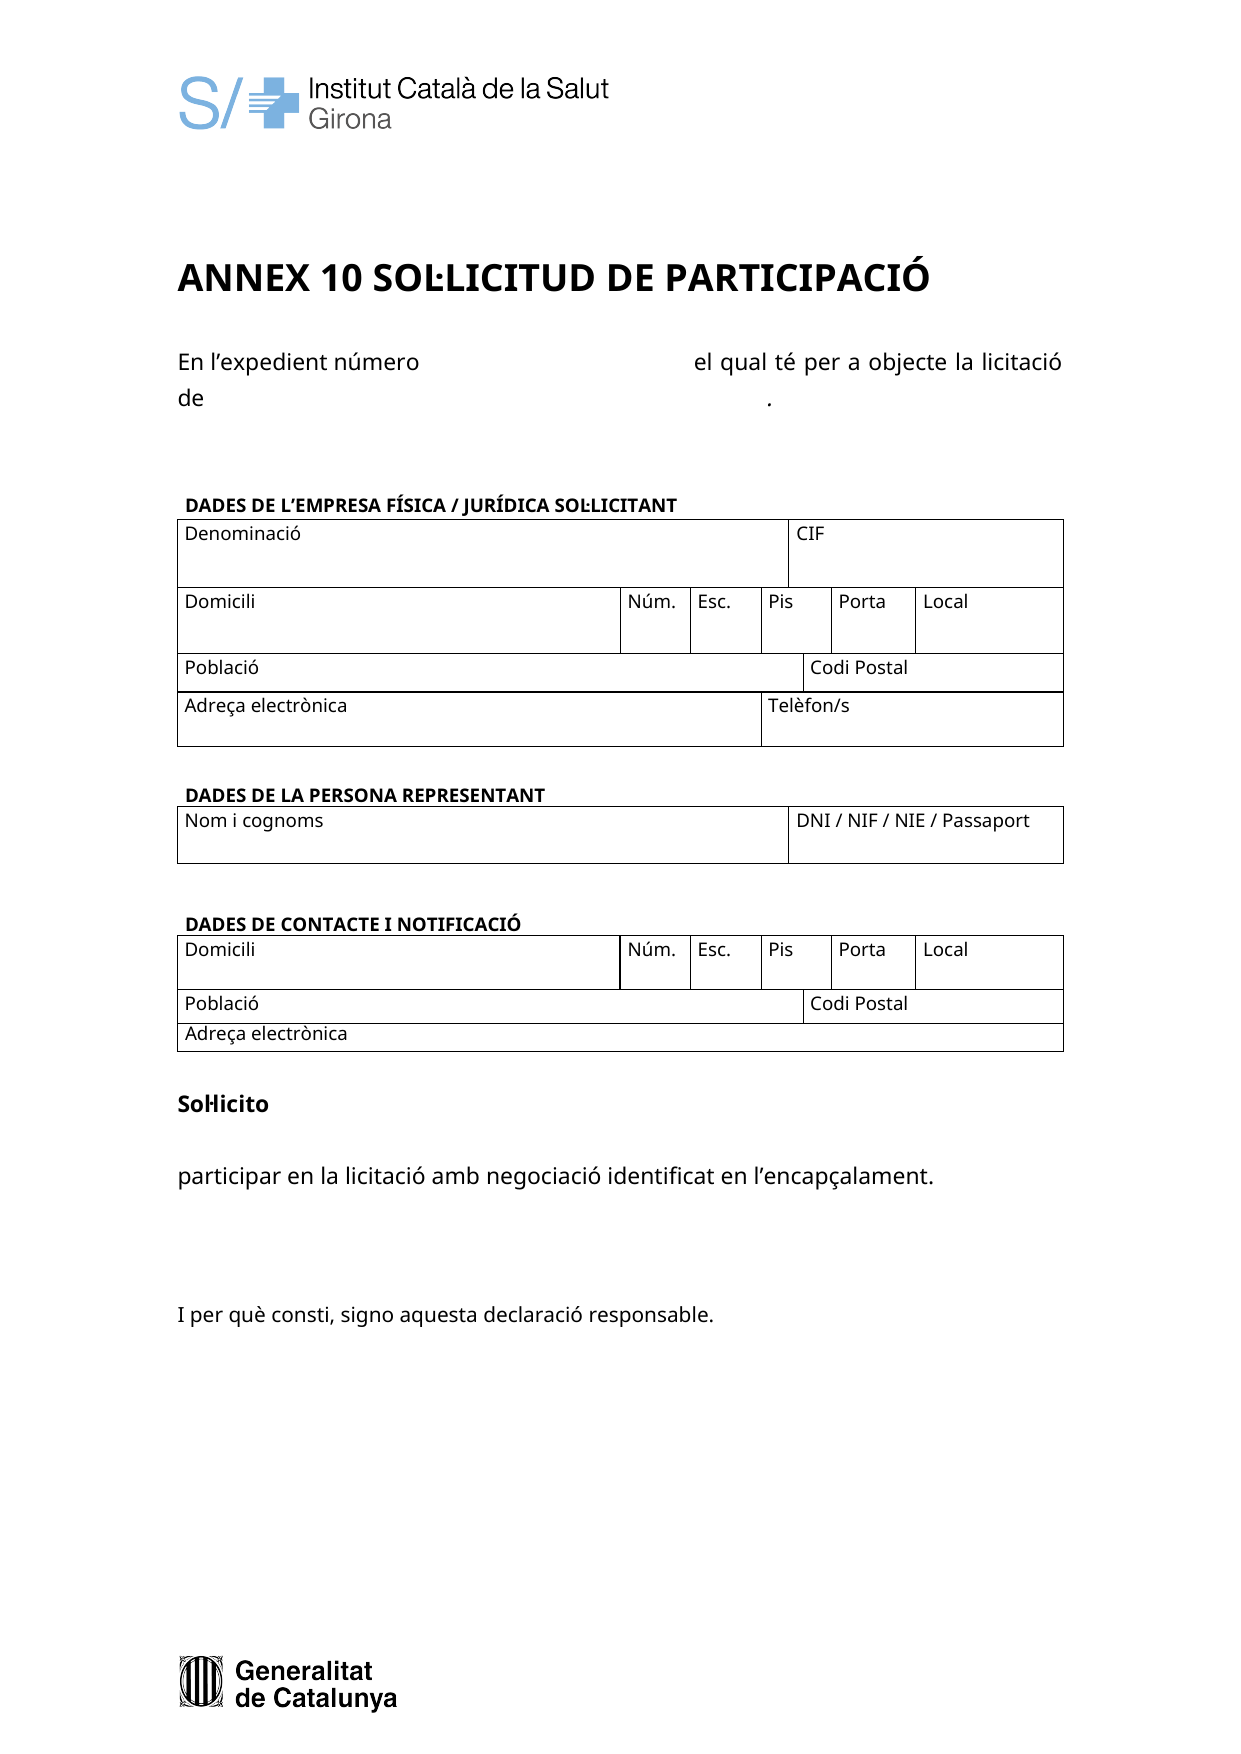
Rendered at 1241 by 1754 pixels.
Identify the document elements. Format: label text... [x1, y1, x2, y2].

table_cell Adreça electrònica [178, 1024, 1063, 1051]
table_cell Telèfon/s [762, 693, 1063, 746]
table_cell DADES DE LA PERSONA REPRESENTANT [177, 747, 1063, 806]
text Sol·licito [177, 1088, 1063, 1119]
picture [177, 73, 612, 135]
table_cell Porta [832, 588, 915, 653]
table_cell Núm. [621, 936, 690, 989]
table_cell Esc. [691, 588, 761, 653]
table_cell Pis [762, 936, 831, 989]
table_cell Local [916, 936, 1063, 989]
table_cell Pis [762, 588, 831, 653]
table_cell Denominació [178, 520, 788, 587]
table_cell Domicili [178, 588, 620, 653]
table_cell Local [916, 588, 1063, 653]
table_header DADES DE L’EMPRESA FÍSICA / JURÍDICA SOL·LICITANT [177, 497, 1063, 519]
table_cell Codi Postal [804, 990, 1063, 1022]
picture [177, 1653, 399, 1714]
table_cell CIF [789, 520, 1063, 587]
table_cell Nom i cognoms [178, 807, 788, 863]
table_cell Porta [832, 936, 915, 989]
table_cell DNI / NIF / NIE / Passaport [789, 807, 1063, 863]
table_cell Població [178, 654, 803, 691]
table_cell DADES DE CONTACTE I NOTIFICACIÓ [177, 864, 1063, 935]
table_cell Població [178, 990, 803, 1022]
text En l’expedient número el qual té per a objecte la licitació de . [177, 346, 1063, 413]
table_cell Núm. [621, 588, 690, 653]
table_cell Esc. [691, 936, 761, 989]
table_cell Adreça electrònica [178, 693, 761, 746]
table_cell Codi Postal [804, 654, 1063, 691]
text I per què consti, signo aquesta declaració responsable. [177, 1300, 1063, 1328]
text ANNEX 10 SOL·LICITUD DE PARTICIPACIÓ [177, 251, 1063, 302]
table_cell Domicili [178, 936, 619, 989]
text participar en la licitació amb negociació identificat en l’encapçalament. [177, 1160, 1063, 1191]
